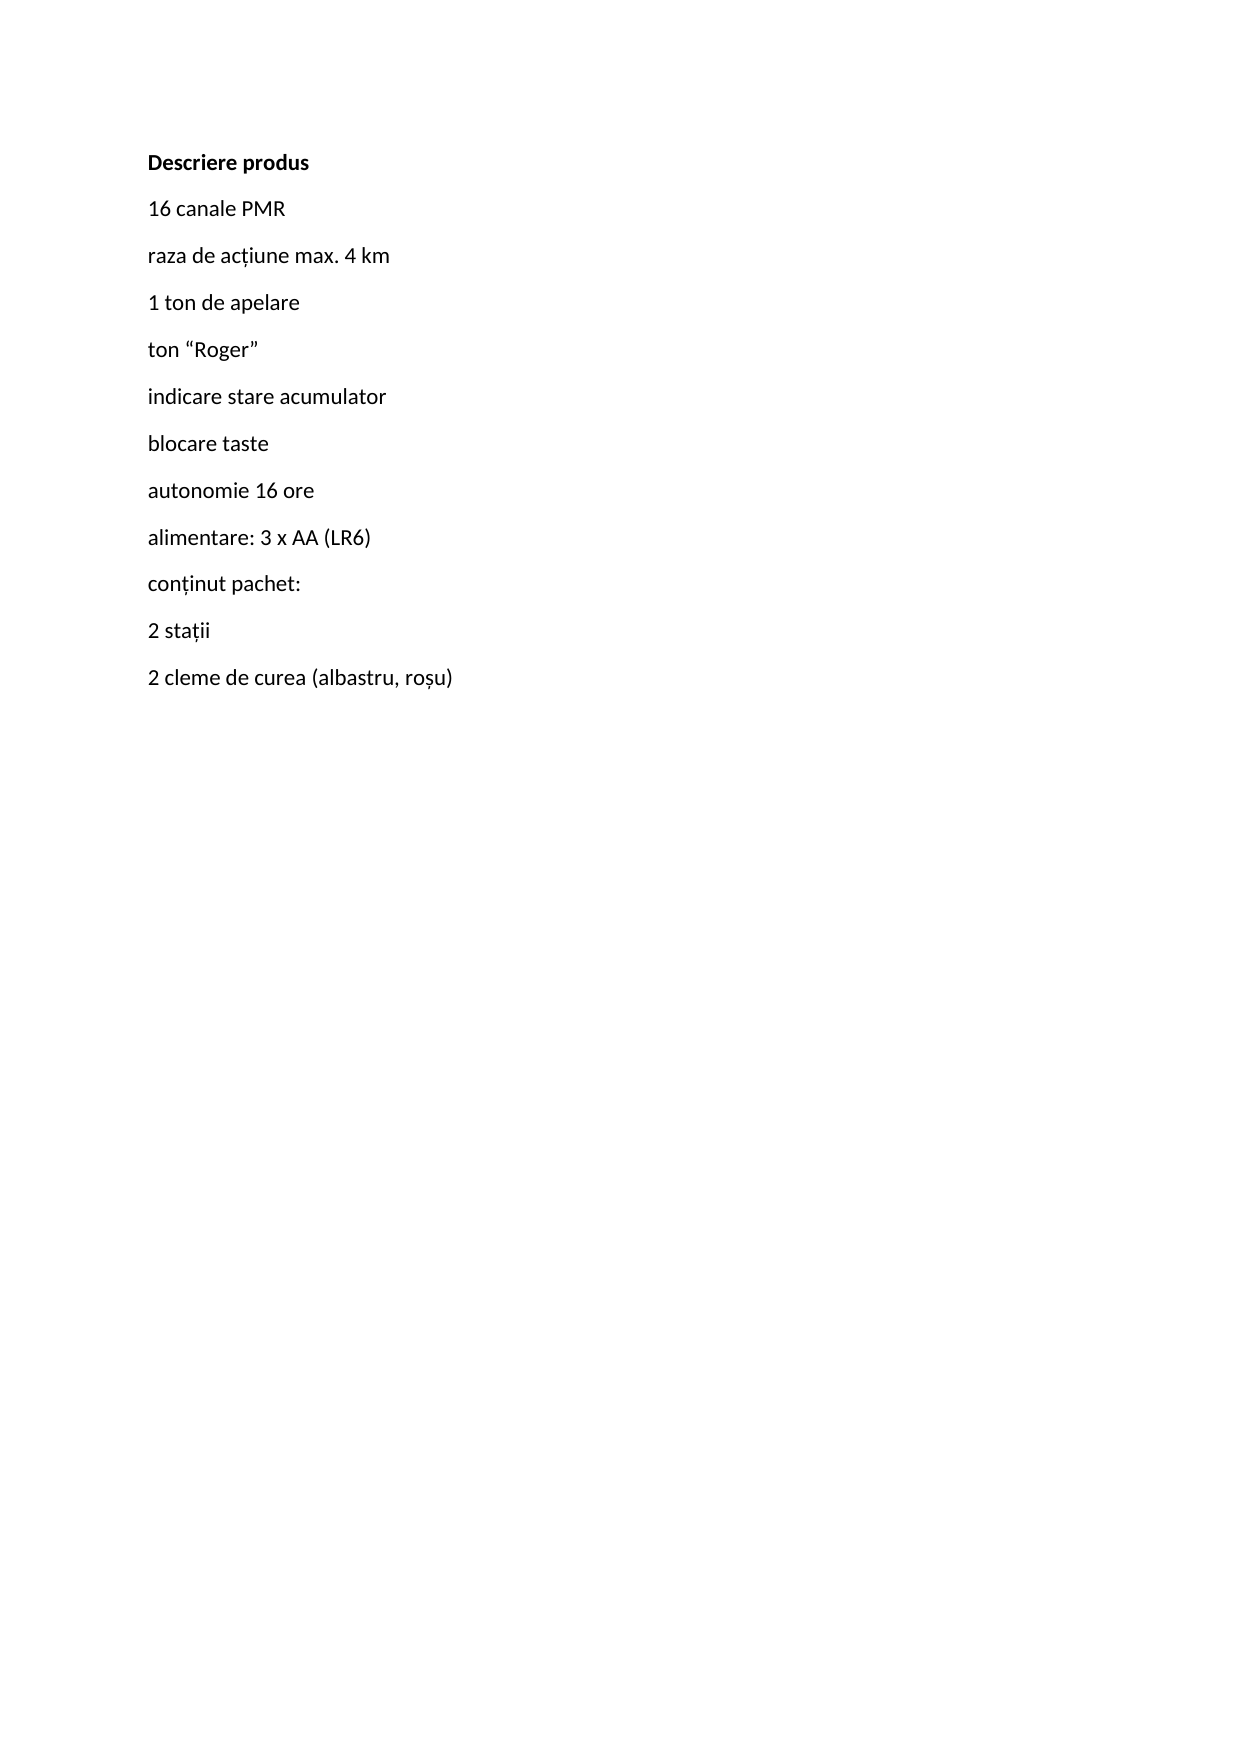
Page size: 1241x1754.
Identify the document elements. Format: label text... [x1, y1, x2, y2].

text 2 cleme de curea (albastru, roșu) [148, 663, 1093, 691]
text raza de acțiune max. 4 km [148, 241, 1093, 269]
text autonomie 16 ore [148, 476, 1093, 504]
text ton “Roger” [148, 335, 1093, 363]
text blocare taste [148, 429, 1093, 457]
text conținut pachet: [148, 569, 1093, 597]
text 16 canale PMR [148, 194, 1093, 222]
text 2 stații [148, 616, 1093, 644]
text indicare stare acumulator [148, 382, 1093, 410]
text 1 ton de apelare [148, 288, 1093, 316]
text alimentare: 3 x AA (LR6) [148, 523, 1093, 551]
text Descriere produs [148, 148, 1093, 176]
